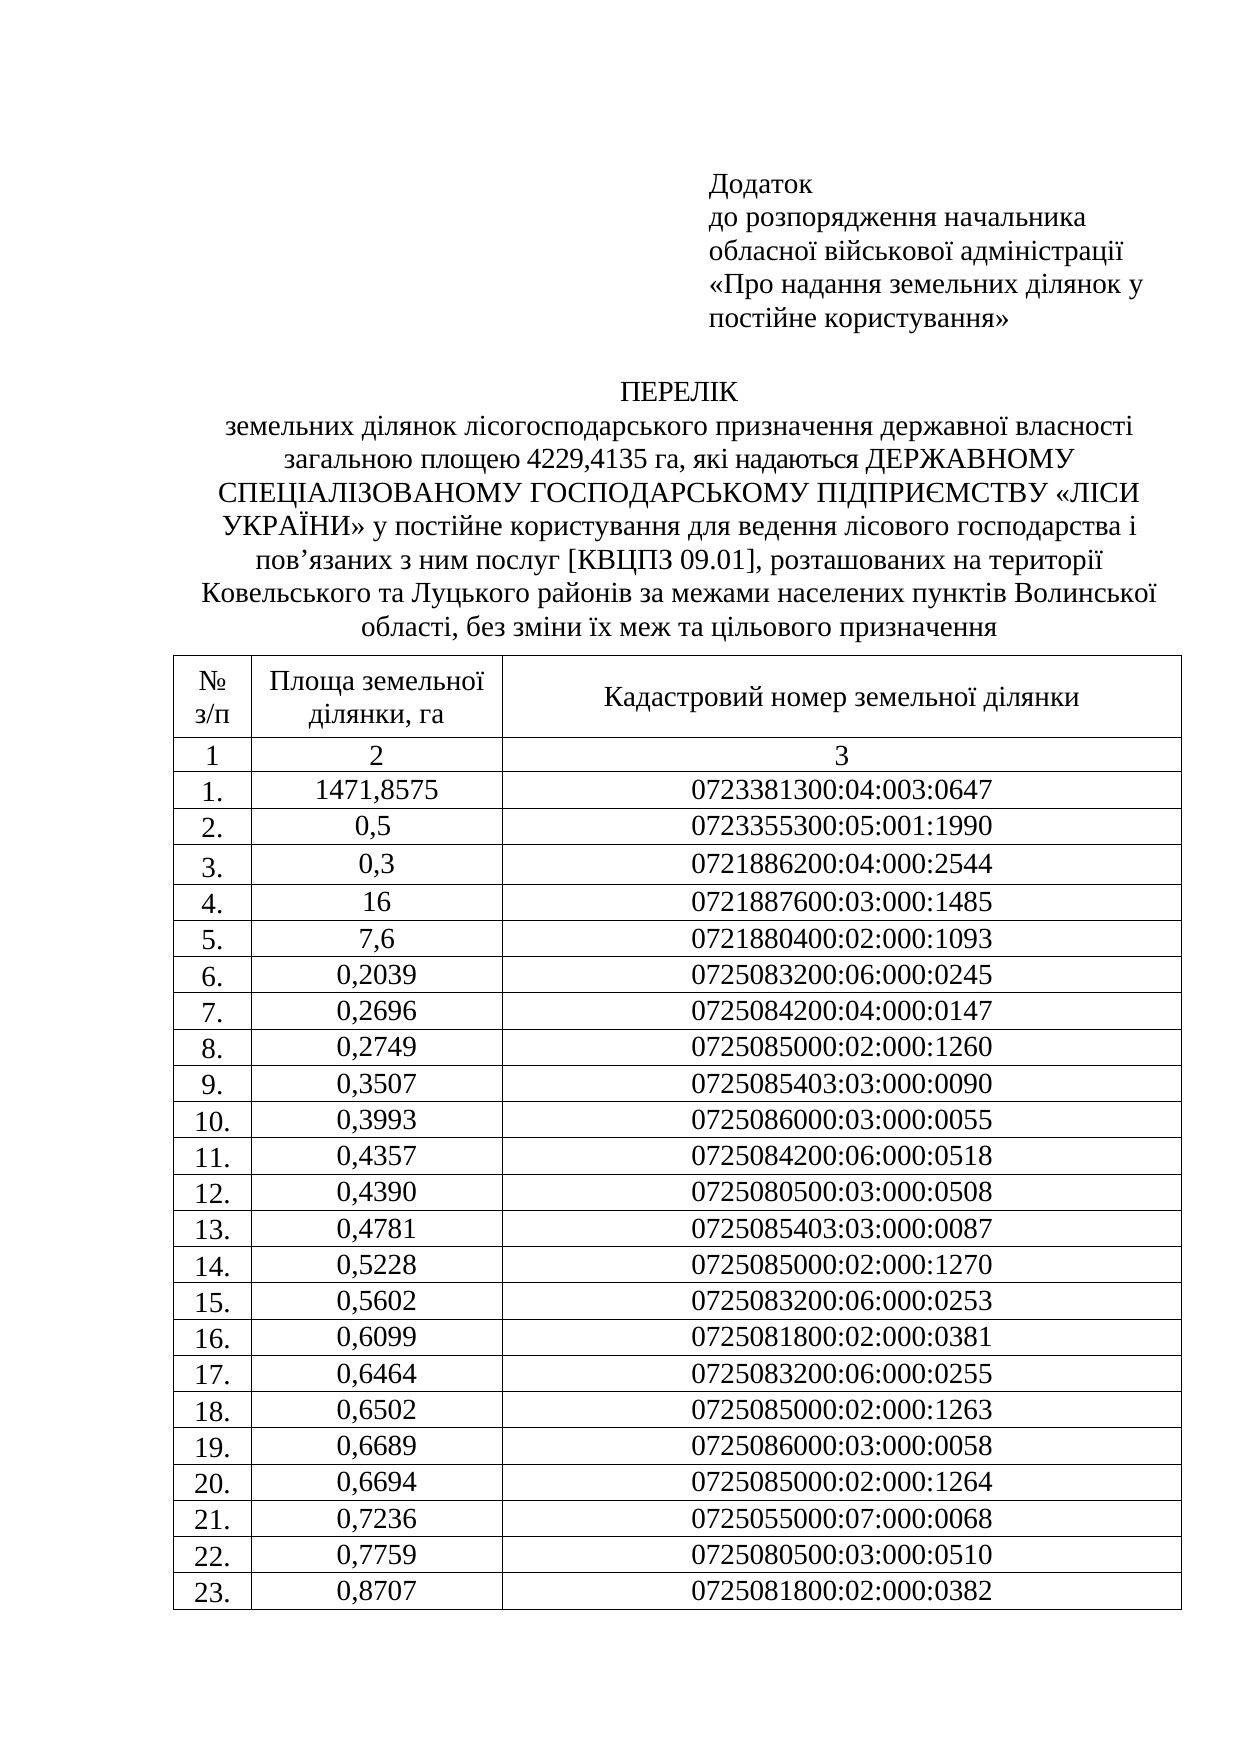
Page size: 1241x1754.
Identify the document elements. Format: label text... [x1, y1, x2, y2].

table_cell 0,6099 [252, 1320, 502, 1355]
table_cell 0721880400:02:000:1093 [503, 921, 1181, 956]
table_cell 0725083200:06:000:0255 [503, 1356, 1181, 1391]
table_cell 17. [174, 1356, 251, 1391]
table_cell 9. [174, 1066, 251, 1101]
table_cell 1471,8575 [252, 772, 502, 807]
table_cell 16. [174, 1320, 251, 1355]
table_cell 0725085403:03:000:0087 [503, 1211, 1181, 1246]
table_cell 0721887600:03:000:1485 [503, 885, 1181, 920]
table_cell 16 [252, 885, 502, 920]
table_cell 0,2696 [252, 993, 502, 1028]
table_cell 0,3 [252, 845, 502, 883]
table_cell 0723355300:05:001:1990 [503, 809, 1181, 844]
table_cell 0725085000:02:000:1270 [503, 1247, 1181, 1282]
table_cell 18. [174, 1392, 251, 1427]
table_cell 0725055000:07:000:0068 [503, 1501, 1181, 1536]
table_cell 0,5 [252, 809, 502, 844]
table_cell 0725083200:06:000:0253 [503, 1283, 1181, 1318]
table_cell 14. [174, 1247, 251, 1282]
table_cell 0721886200:04:000:2544 [503, 845, 1181, 883]
table_cell 0725085000:02:000:1260 [503, 1030, 1181, 1065]
text «Про надання земельних ділянок у постійне користування» [709, 267, 1181, 334]
table_cell 0,7759 [252, 1537, 502, 1572]
table_cell 12. [174, 1175, 251, 1210]
table_cell 0725086000:03:000:0055 [503, 1102, 1181, 1137]
table_cell 0725084200:06:000:0518 [503, 1138, 1181, 1173]
table_cell 1. [174, 772, 251, 807]
table_cell 3 [503, 738, 1181, 771]
table_cell 0725083200:06:000:0245 [503, 957, 1181, 992]
table_header Площа земельної ділянки, га [252, 656, 502, 737]
table_cell 2 [252, 738, 502, 771]
table_cell 0725081800:02:000:0381 [503, 1320, 1181, 1355]
table_cell 0,2039 [252, 957, 502, 992]
table_cell 0725086000:03:000:0058 [503, 1428, 1181, 1463]
table_cell 0,6502 [252, 1392, 502, 1427]
table_cell 0,8707 [252, 1573, 502, 1608]
text до розпорядження начальника [709, 199, 1181, 233]
table_cell 7,6 [252, 921, 502, 956]
table_cell 0,4390 [252, 1175, 502, 1210]
text земельних ділянок лісогосподарського призначення державної власності загальною площею 4229,4135 га, які надаються ДЕРЖАВНОМУ СПЕЦІАЛІЗОВАНОМУ ГОСПОДАРСЬКОМУ ПІДПРИЄМСТВУ «ЛІСИ УКРАЇНИ» у постійне користування для ведення лісового господарства і пов’язаних з ним послуг [КВЦПЗ 09.01], розташованих на території Ковельського та Луцького районів за межами населених пунктів Волинської області, без зміни їх меж та цільового призначення [177, 408, 1181, 643]
table_cell 0,4781 [252, 1211, 502, 1246]
table_cell 0,4357 [252, 1138, 502, 1173]
table_cell 0725084200:04:000:0147 [503, 993, 1181, 1028]
text Додаток [709, 166, 1181, 199]
table_header Кадастровий номер земельної ділянки [503, 656, 1181, 737]
table_cell 0725085000:02:000:1264 [503, 1465, 1181, 1500]
table_cell 0725080500:03:000:0510 [503, 1537, 1181, 1572]
table_cell 0,5602 [252, 1283, 502, 1318]
table_cell 0725081800:02:000:0382 [503, 1573, 1181, 1608]
table_cell 4. [174, 885, 251, 920]
table_cell 23. [174, 1573, 251, 1608]
table_cell 22. [174, 1537, 251, 1572]
table_cell 5. [174, 921, 251, 956]
table_cell 6. [174, 957, 251, 992]
table_cell 0725080500:03:000:0508 [503, 1175, 1181, 1210]
table_cell 2. [174, 809, 251, 844]
table_cell 3. [174, 845, 251, 883]
table_cell 10. [174, 1102, 251, 1137]
table_cell 11. [174, 1138, 251, 1173]
table_cell 0723381300:04:003:0647 [503, 772, 1181, 807]
table_cell 20. [174, 1465, 251, 1500]
table_cell 0,3507 [252, 1066, 502, 1101]
table_cell 0725085000:02:000:1263 [503, 1392, 1181, 1427]
table_cell 0,7236 [252, 1501, 502, 1536]
table_cell 7. [174, 993, 251, 1028]
table_cell 0,5228 [252, 1247, 502, 1282]
table_cell 0725085403:03:000:0090 [503, 1066, 1181, 1101]
table_cell 0,6694 [252, 1465, 502, 1500]
table_cell 0,3993 [252, 1102, 502, 1137]
text ПЕРЕЛІК [177, 374, 1181, 408]
table_cell 0,6464 [252, 1356, 502, 1391]
table_cell 1 [174, 738, 251, 771]
table_cell 8. [174, 1030, 251, 1065]
table_cell 21. [174, 1501, 251, 1536]
table_cell 15. [174, 1283, 251, 1318]
table_header № з/п [174, 656, 251, 737]
table_cell 0,6689 [252, 1428, 502, 1463]
table_cell 0,2749 [252, 1030, 502, 1065]
table_cell 13. [174, 1211, 251, 1246]
table_cell 19. [174, 1428, 251, 1463]
text обласної військової адміністрації [709, 233, 1181, 267]
